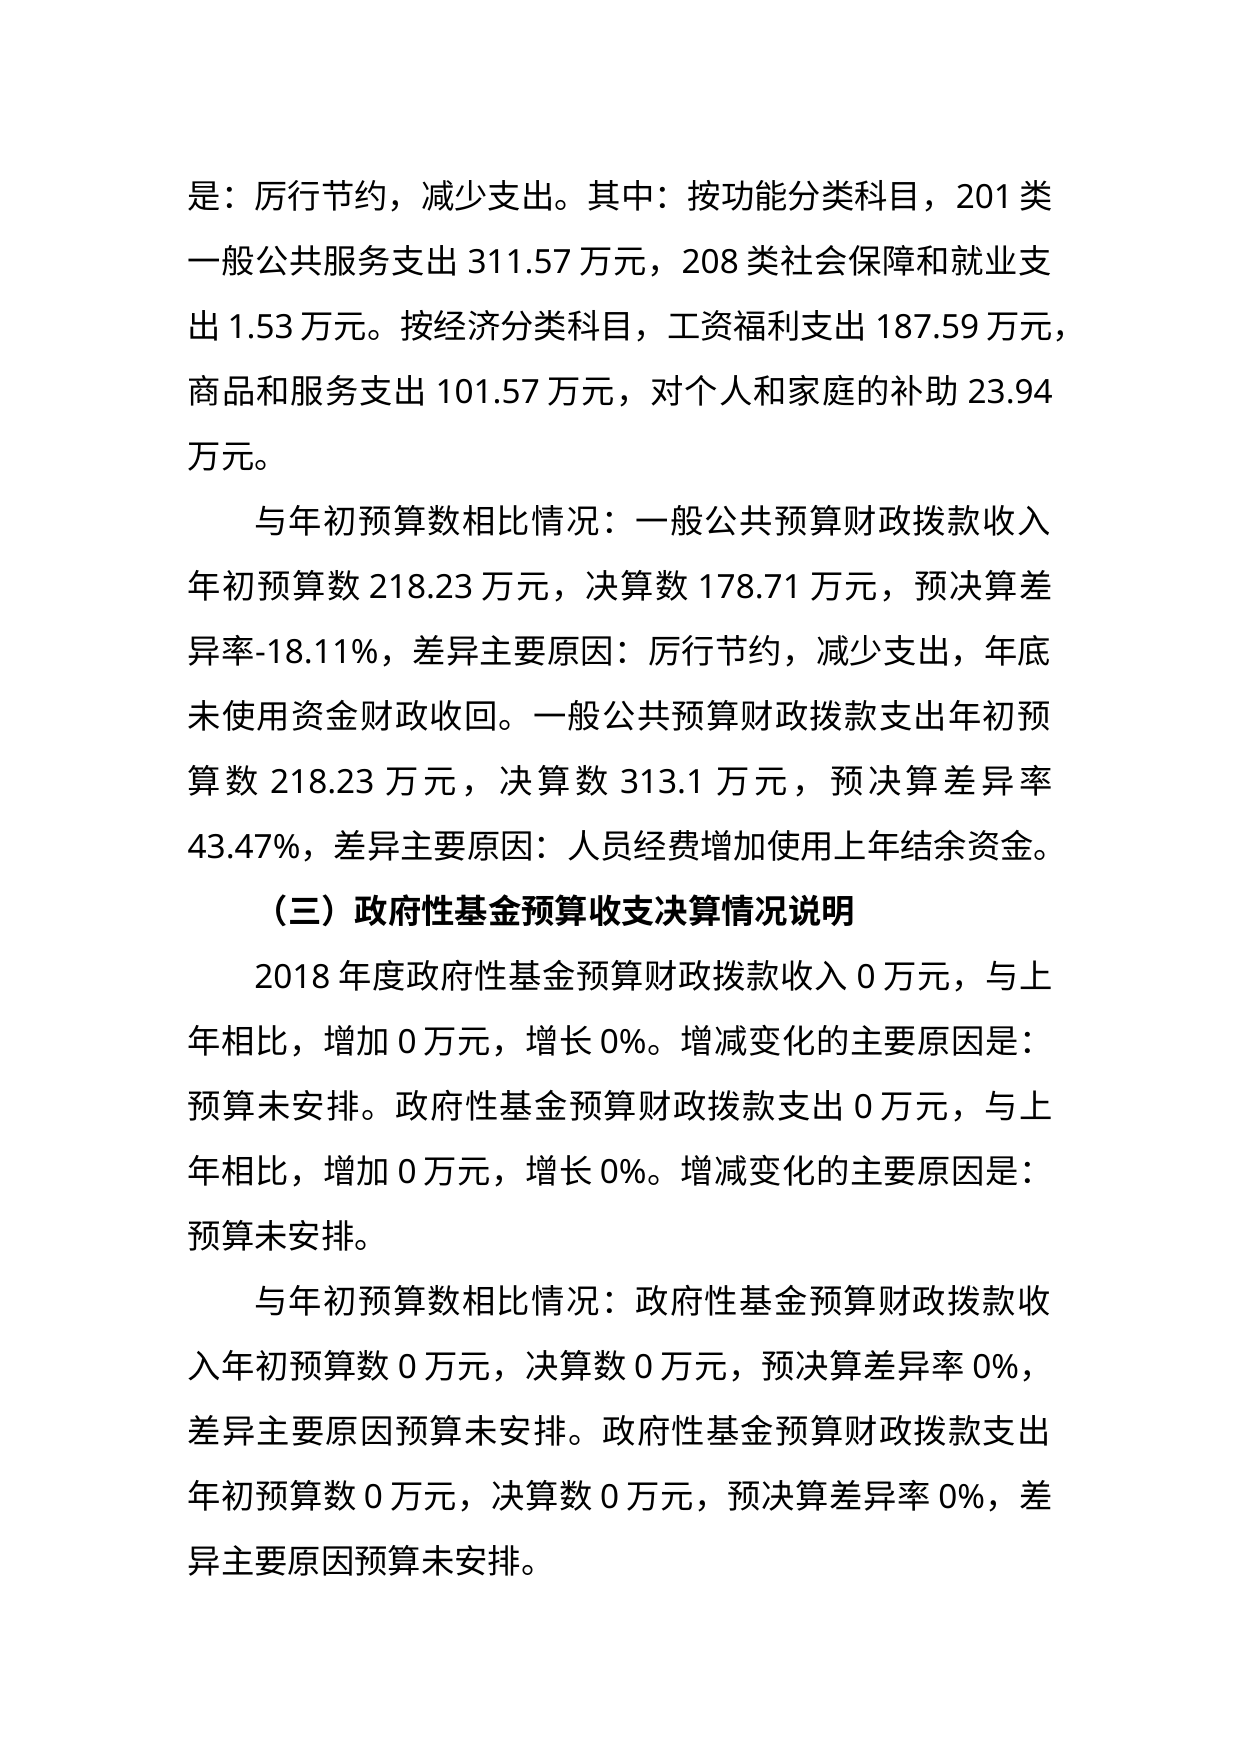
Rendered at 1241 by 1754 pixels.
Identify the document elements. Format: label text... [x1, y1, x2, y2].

text 与年初预算数相比情况：政府性基金预算财政拨款收入年初预算数0万元，决算数0万元，预决算差异率0%，差异主要原因预算未安排。政府性基金预算财政拨款支出年初预算数0万元，决算数0万元，预决算差异率0%，差异主要原因预算未安排。 [187, 1267, 1053, 1592]
text （三）政府性基金预算收支决算情况说明 [187, 877, 1053, 942]
text 与年初预算数相比情况：一般公共预算财政拨款收入年初预算数218.23万元，决算数178.71万元，预决算差异率-18.11%，差异主要原因：厉行节约，减少支出，年底未使用资金财政收回。一般公共预算财政拨款支出年初预算数218.23万元，决算数313.1万元，预决算差异率43.47%，差异主要原因：人员经费增加使用上年结余资金。 [187, 487, 1053, 877]
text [187, 162, 1053, 487]
text 2018年度政府性基金预算财政拨款收入0万元，与上年相比，增加0万元，增长0%。增减变化的主要原因是：预算未安排。政府性基金预算财政拨款支出0万元，与上年相比，增加0万元，增长0%。增减变化的主要原因是：预算未安排。 [187, 942, 1053, 1267]
